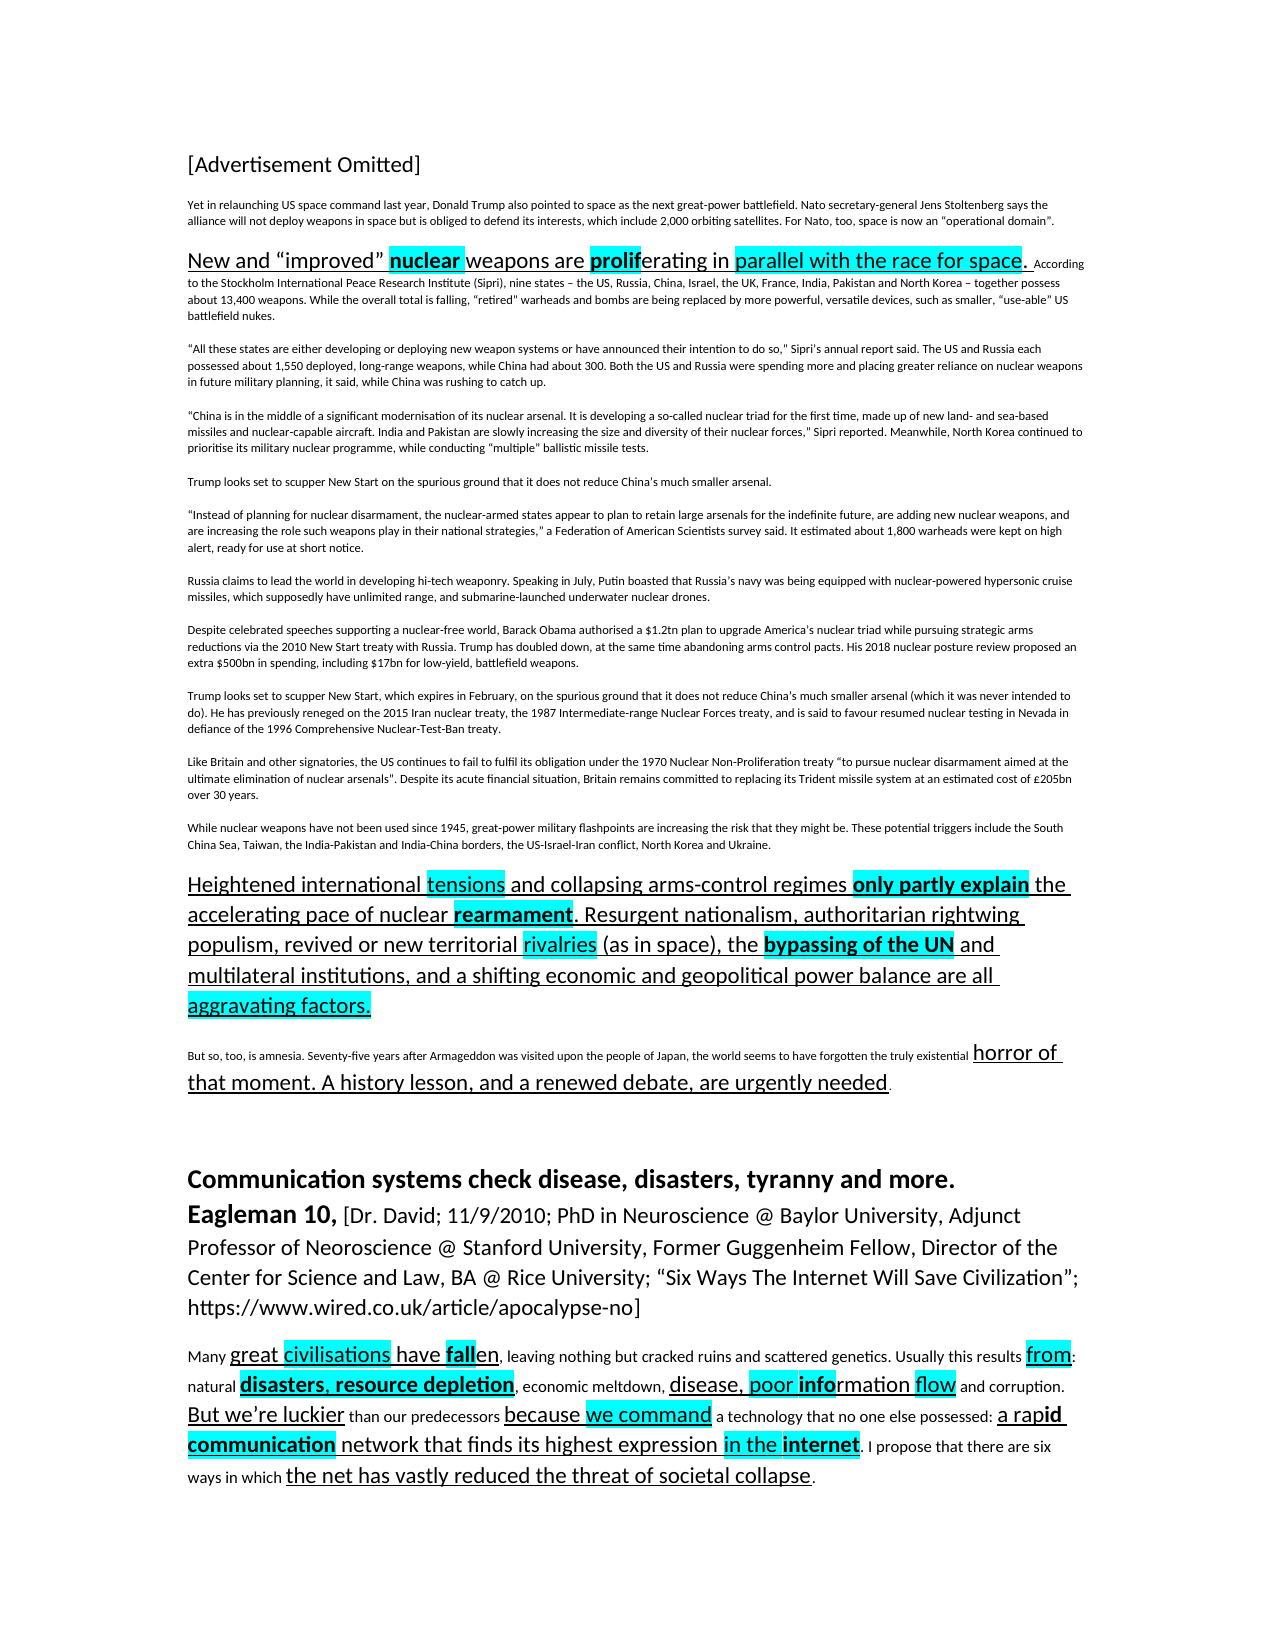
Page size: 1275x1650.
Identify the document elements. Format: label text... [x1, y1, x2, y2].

text Many great civilisations have fallen, leaving nothing but cracked ruins and scattered genetics. Usually this results from: natural disasters, resource depletion, economic meltdown, disease, poor information flow and corruption. But we’re luckier than our predecessors because we command a technology that no one else possessed: a rapid communication network that finds its highest expression in the internet. I propose that there are six ways in which the net has vastly reduced the threat of societal collapse. [187, 1340, 1087, 1489]
text Yet in relaunching US space command last year, Donald Trump also pointed to space as the next great-power battlefield. Nato secretary-general Jens Stoltenberg says the alliance will not deploy weapons in space but is obliged to defend its interests, which include 2,000 orbiting satellites. For Nato, too, space is now an “operational domain”. [187, 197, 1087, 229]
text Trump looks set to scupper New Start, which expires in February, on the spurious ground that it does not reduce China’s much smaller arsenal (which it was never intended to do). He has previously reneged on the 2015 Iran nuclear treaty, the 1987 Intermediate-range Nuclear Forces treaty, and is said to favour resumed nuclear testing in Nevada in defiance of the 1996 Comprehensive Nuclear-Test-Ban treaty. [187, 688, 1087, 737]
text Eagleman 10, [Dr. David; 11/9/2010; PhD in Neuroscience @ Baylor University, Adjunct Professor of Neoroscience @ Stanford University, Former Guggenheim Fellow, Director of the Center for Science and Law, BA @ Rice University; “Six Ways The Internet Will Save Civilization”; https://www.wired.co.uk/article/apocalypse-no] [187, 1197, 1087, 1321]
text But so, too, is amnesia. Seventy-five years after Armageddon was visited upon the people of Japan, the world seems to have forgotten the truly existential horror of that moment. A history lesson, and a renewed debate, are urgently needed. [187, 1038, 1087, 1096]
text “All these states are either developing or deploying new weapon systems or have announced their intention to do so,” Sipri’s annual report said. The US and Russia each possessed about 1,550 deployed, long-range weapons, while China had about 300. Both the US and Russia were spending more and placing greater reliance on nuclear weapons in future military planning, it said, while China was rushing to catch up. [187, 342, 1087, 390]
text Russia claims to lead the world in developing hi-tech weaponry. Speaking in July, Putin boasted that Russia’s navy was being equipped with nuclear-powered hypersonic cruise missiles, which supposedly have unlimited range, and submarine-launched underwater nuclear drones. [187, 573, 1087, 605]
text Heightened international tensions and collapsing arms-control regimes only partly explain the accelerating pace of nuclear rearmament. Resurgent nationalism, authoritarian rightwing populism, revived or new territorial rivalries (as in space), the bypassing of the UN and multilateral institutions, and a shifting economic and geopolitical power balance are all aggravating factors. [187, 870, 1087, 1019]
text Like Britain and other signatories, the US continues to fail to fulfil its obligation under the 1970 Nuclear Non-Proliferation treaty “to pursue nuclear disarmament aimed at the ultimate elimination of nuclear arsenals”. Despite its acute financial situation, Britain remains committed to replacing its Trident missile system at an estimated cost of £205bn over 30 years. [187, 754, 1087, 803]
text [Advertisement Omitted] [187, 150, 1087, 178]
text While nuclear weapons have not been used since 1945, great-power military flashpoints are increasing the risk that they might be. These potential triggers include the South China Sea, Taiwan, the India-Pakistan and India-China borders, the US-Israel-Iran conflict, North Korea and Ukraine. [187, 821, 1087, 852]
text New and “improved” nuclear weapons are proliferating in parallel with the race for space. According to the Stockholm International Peace Research Institute (Sipri), nine states – the US, Russia, China, Israel, the UK, France, India, Pakistan and North Korea – together possess about 13,400 weapons. While the overall total is falling, “retired” warheads and bombs are being replaced by more powerful, versatile devices, such as smaller, “use-able” US battlefield nukes. [187, 246, 1087, 324]
text Despite celebrated speeches supporting a nuclear-free world, Barack Obama authorised a $1.2tn plan to upgrade America’s nuclear triad while pursuing strategic arms reductions via the 2010 New Start treaty with Russia. Trump has doubled down, at the same time abandoning arms control pacts. His 2018 nuclear posture review proposed an extra $500bn in spending, including $17bn for low-yield, battlefield weapons. [187, 622, 1087, 671]
text “China is in the middle of a significant modernisation of its nuclear arsenal. It is developing a so-called nuclear triad for the first time, made up of new land- and sea-based missiles and nuclear-capable aircraft. India and Pakistan are slowly increasing the size and diversity of their nuclear forces,” Sipri reported. Meanwhile, North Korea continued to prioritise its military nuclear programme, while conducting “multiple” ballistic missile tests. [187, 408, 1087, 456]
text “Instead of planning for nuclear disarmament, the nuclear-armed states appear to plan to retain large arsenals for the indefinite future, are adding new nuclear weapons, and are increasing the role such weapons play in their national strategies,” a Federation of American Scientists survey said. It estimated about 1,800 warheads were kept on high alert, ready for use at short notice. [187, 507, 1087, 555]
text Trump looks set to scupper New Start on the spurious ground that it does not reduce China’s much smaller arsenal. [187, 474, 1087, 489]
subtitle Communication systems check disease, disasters, tyranny and more. [187, 1162, 1087, 1195]
